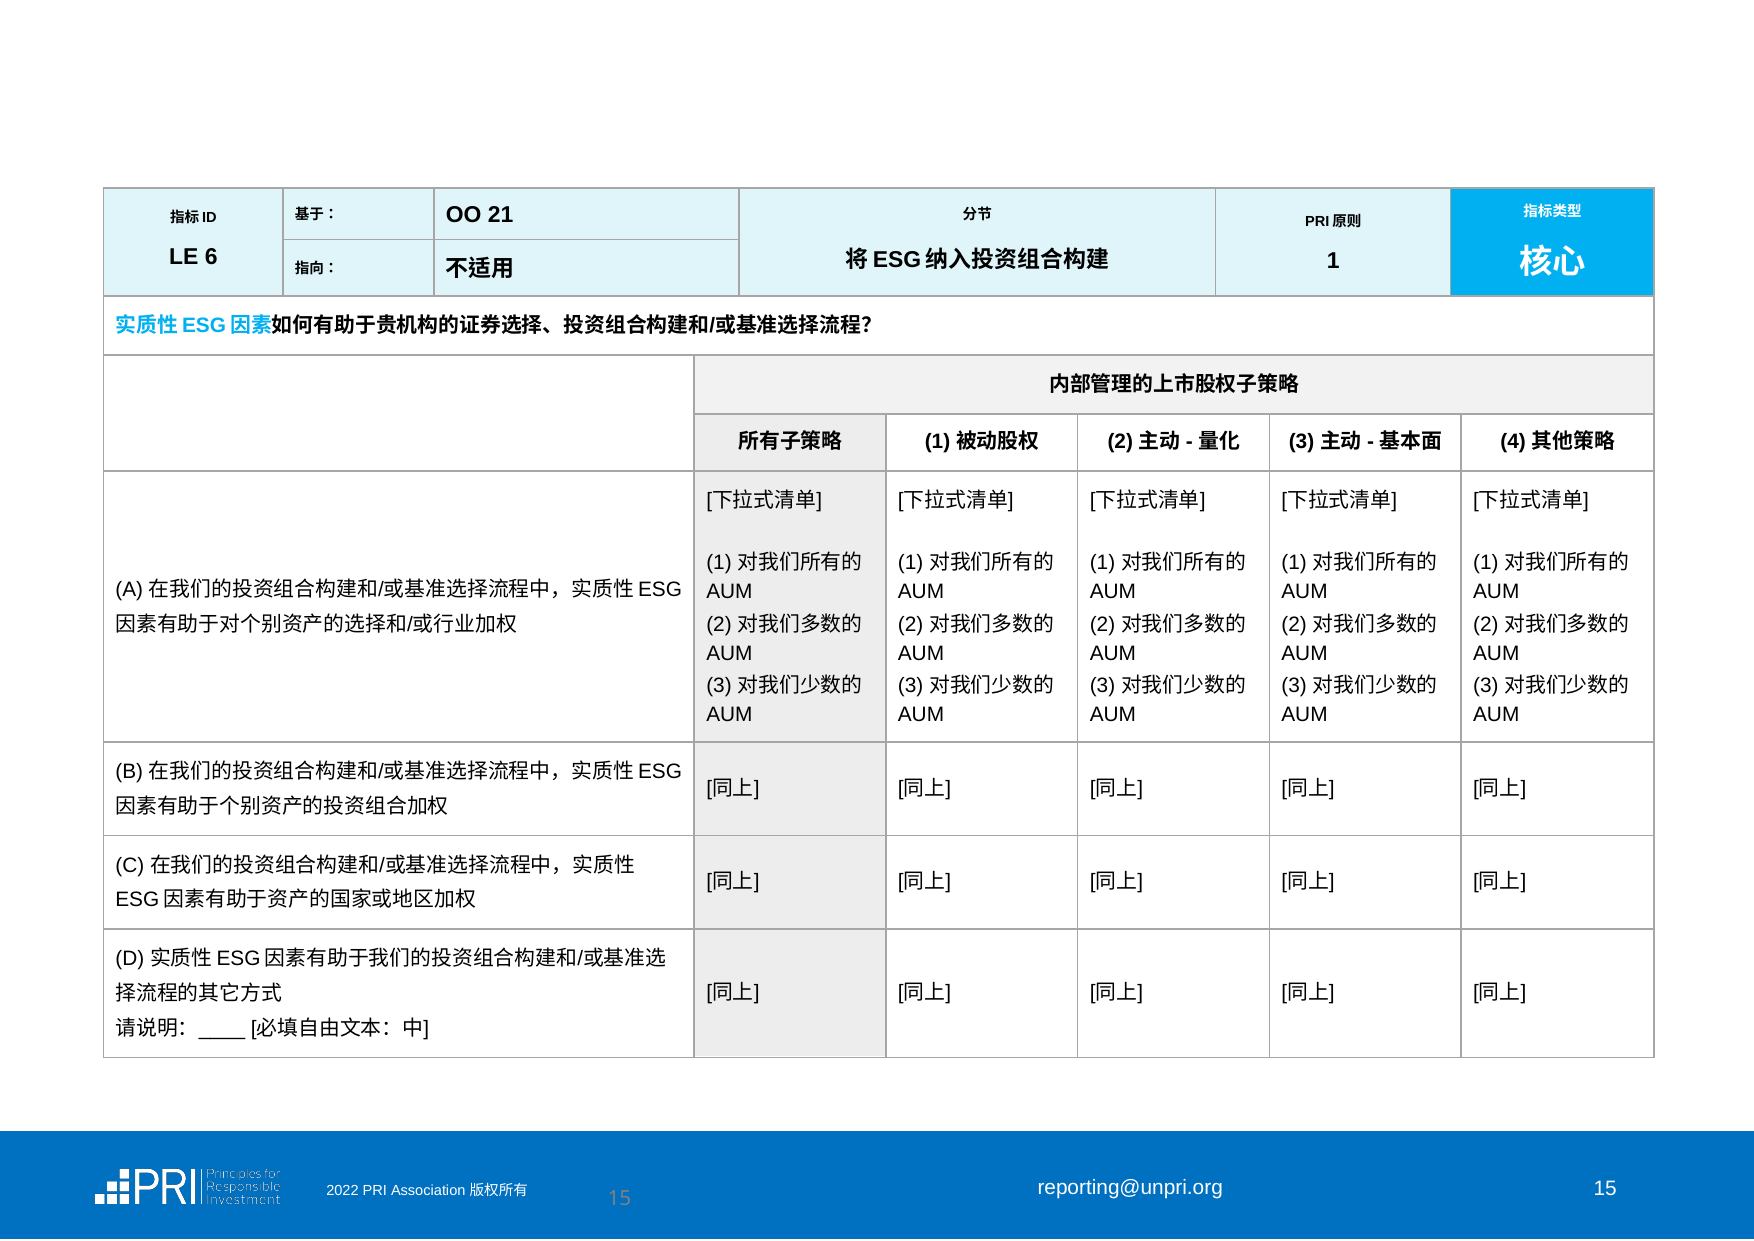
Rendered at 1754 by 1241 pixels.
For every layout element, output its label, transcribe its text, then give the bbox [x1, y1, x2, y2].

table_cell [同上] [1078, 743, 1269, 835]
table_header OO 21 [435, 189, 738, 239]
table_cell (A) 在我们的投资组合构建和/或基准选择流程中，实质性ESG因素有助于对个别资产的选择和/或行业加权 [104, 472, 693, 741]
table_cell 所有子策略 [695, 415, 885, 470]
table_cell [同上] [695, 930, 885, 1056]
table_cell (C) 在我们的投资组合构建和/或基准选择流程中，实质性ESG因素有助于资产的国家或地区加权 [104, 836, 693, 928]
table_cell 内部管理的上市股权子策略 [695, 356, 1653, 413]
table_cell [下拉式清单] (1) 对我们所有的AUM (2) 对我们多数的AUM (3) 对我们少数的AUM [887, 472, 1077, 741]
table_cell [同上] [1462, 930, 1653, 1056]
table_cell [同上] [1270, 930, 1460, 1056]
table_cell [同上] [695, 836, 885, 928]
table_header PRI原则 1 [1216, 189, 1450, 295]
table_cell [同上] [1078, 930, 1269, 1056]
table_header 基于： [284, 189, 433, 239]
table_header 指标ID LE 6 [104, 189, 282, 295]
table_cell [同上] [887, 930, 1077, 1056]
table_cell 实质性ESG因素如何有助于贵机构的证券选择、投资组合构建和/或基准选择流程？ [104, 297, 1653, 354]
table_header 分节 将ESG纳入投资组合构建 [740, 189, 1215, 295]
table_cell 指向： [284, 240, 433, 295]
table_cell [同上] [1270, 836, 1460, 928]
table_cell [下拉式清单] (1) 对我们所有的AUM (2) 对我们多数的AUM (3) 对我们少数的AUM [1270, 472, 1460, 741]
table_cell 不适用 [435, 240, 738, 295]
table_cell (D) 实质性ESG因素有助于我们的投资组合构建和/或基准选择流程的其它方式 请说明：____ [必填自由文本：中] [104, 930, 693, 1056]
table_cell [同上] [1462, 743, 1653, 835]
table_cell [同上] [695, 743, 885, 835]
table_cell [104, 356, 693, 470]
table_cell (3) 主动 - 基本面 [1270, 415, 1460, 470]
table_cell [同上] [1270, 743, 1460, 835]
table_cell (4) 其他策略 [1462, 415, 1653, 470]
table_cell (2) 主动 - 量化 [1078, 415, 1269, 470]
table_cell (B) 在我们的投资组合构建和/或基准选择流程中，实质性ESG因素有助于个别资产的投资组合加权 [104, 743, 693, 835]
table_cell [下拉式清单] (1) 对我们所有的AUM (2) 对我们多数的AUM (3) 对我们少数的AUM [1462, 472, 1653, 741]
table_cell [同上] [1462, 836, 1653, 928]
table_cell [同上] [887, 743, 1077, 835]
table_header 指标类型 核心 [1451, 189, 1653, 295]
table_cell [同上] [1078, 836, 1269, 928]
picture [92, 1166, 282, 1207]
table_cell [下拉式清单] (1) 对我们所有的AUM (2) 对我们多数的AUM (3) 对我们少数的AUM [1078, 472, 1269, 741]
table_cell [同上] [887, 836, 1077, 928]
table_cell (1) 被动股权 [887, 415, 1077, 470]
table_cell [下拉式清单] (1) 对我们所有的AUM (2) 对我们多数的AUM (3) 对我们少数的AUM [695, 472, 885, 741]
